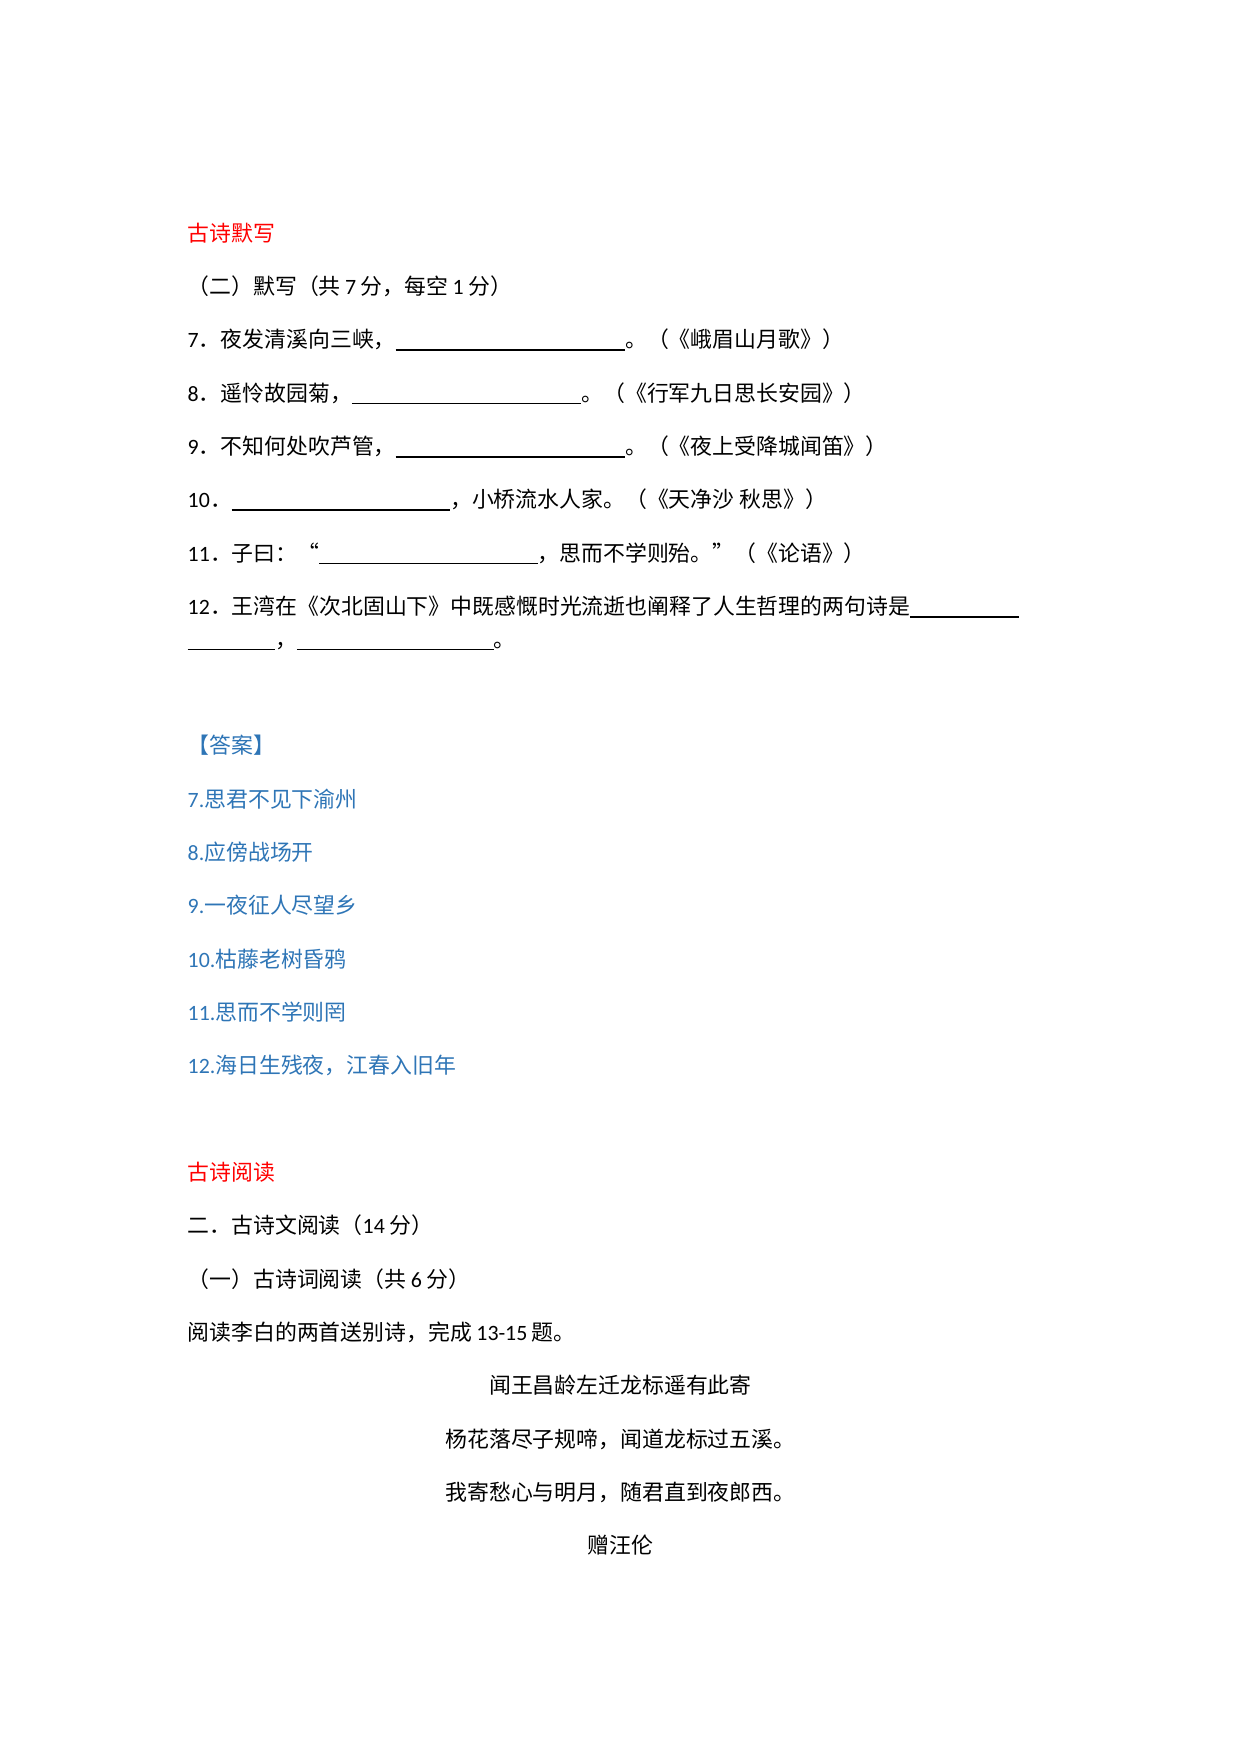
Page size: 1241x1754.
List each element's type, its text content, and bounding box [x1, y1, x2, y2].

text 阅读李白的两首送别诗，完成13-15题。 [187, 1314, 1053, 1347]
text 11.思而不学则罔 [187, 994, 1053, 1027]
text 赠汪伦 [187, 1528, 1053, 1560]
text （一）古诗词阅读（共6分） [187, 1261, 1053, 1294]
text 我寄愁心与明月，随君直到夜郎西。 [187, 1474, 1053, 1507]
text 8．遥怜故园菊， 。（《行军九日思长安园》） [187, 375, 1053, 408]
text 12.海日生残夜，江春入旧年 [187, 1048, 1053, 1080]
text 7．夜发清溪向三峡， 。（《峨眉山月歌》） [187, 322, 1053, 354]
text 10． ，小桥流水人家。（《天净沙 秋思》） [187, 482, 1053, 514]
text 杨花落尽子规啼，闻道龙标过五溪。 [187, 1421, 1053, 1454]
text 12．王湾在《次北固山下》中既感慨时光流逝也阐释了人生哲理的两句诗是 ， 。 [187, 589, 1053, 654]
text 11．子曰：“ ，思而不学则殆。”（《论语》） [187, 535, 1053, 568]
text 二．古诗文阅读（14分） [187, 1208, 1053, 1240]
text （二）默写（共7分，每空1分） [187, 269, 1053, 301]
text 8.应傍战场开 [187, 834, 1053, 867]
text 10.枯藤老树昏鸦 [187, 941, 1053, 974]
text 古诗默写 [187, 215, 1053, 248]
text 【答案】 [187, 728, 1053, 760]
text 闻王昌龄左迁龙标遥有此寄 [187, 1368, 1053, 1400]
text 7.思君不见下渝州 [187, 781, 1053, 814]
text 9．不知何处吹芦管， 。（《夜上受降城闻笛》） [187, 429, 1053, 461]
text 9.一夜征人尽望乡 [187, 888, 1053, 920]
text 古诗阅读 [187, 1154, 1053, 1187]
